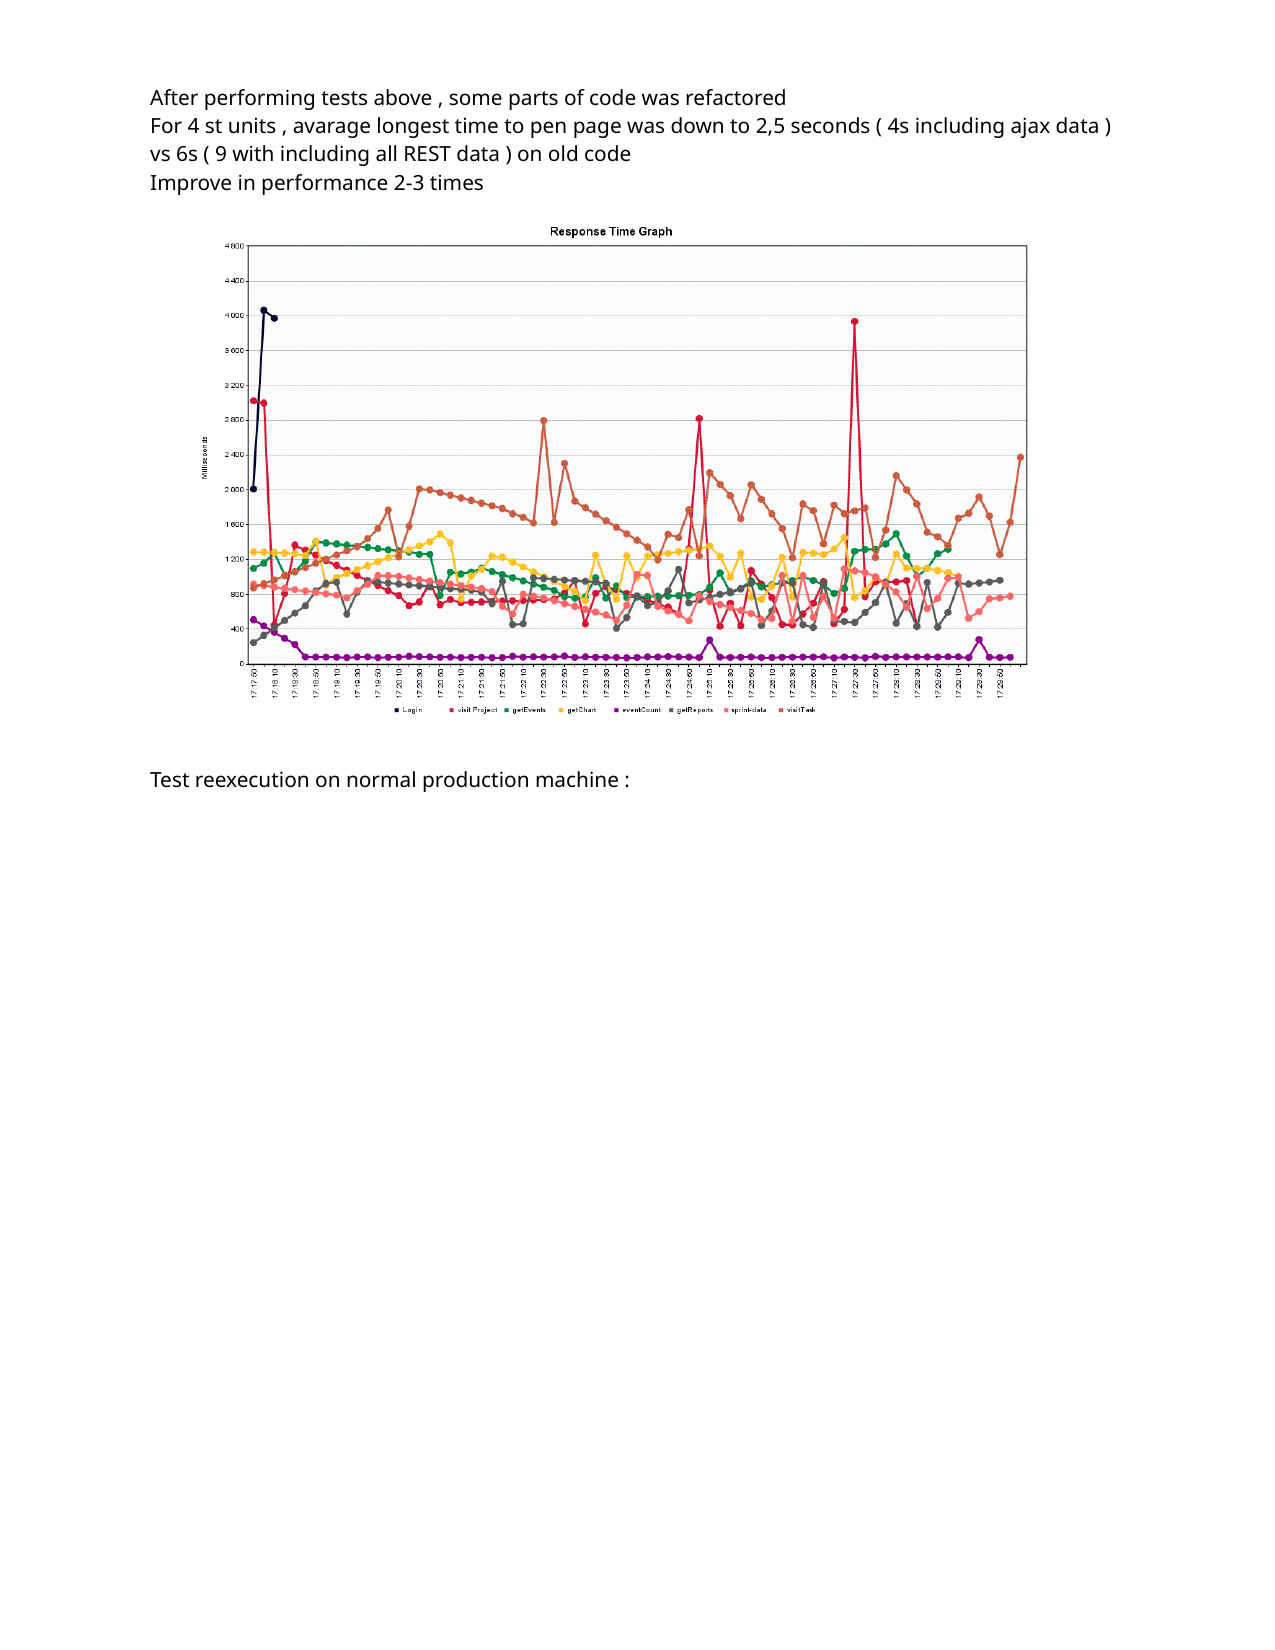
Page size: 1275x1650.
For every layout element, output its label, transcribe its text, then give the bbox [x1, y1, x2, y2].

picture [192, 220, 1029, 722]
text Test reexecution on normal production machine : [150, 765, 1125, 794]
text For 4 st units , avarage longest time to pen page was down to 2,5 seconds ( 4s including ajax data ) vs 6s ( 9 with including all REST data ) on old code [150, 111, 1125, 168]
text After performing tests above , some parts of code was refactored [150, 83, 1125, 111]
text Improve in performance 2-3 times [150, 168, 1125, 196]
